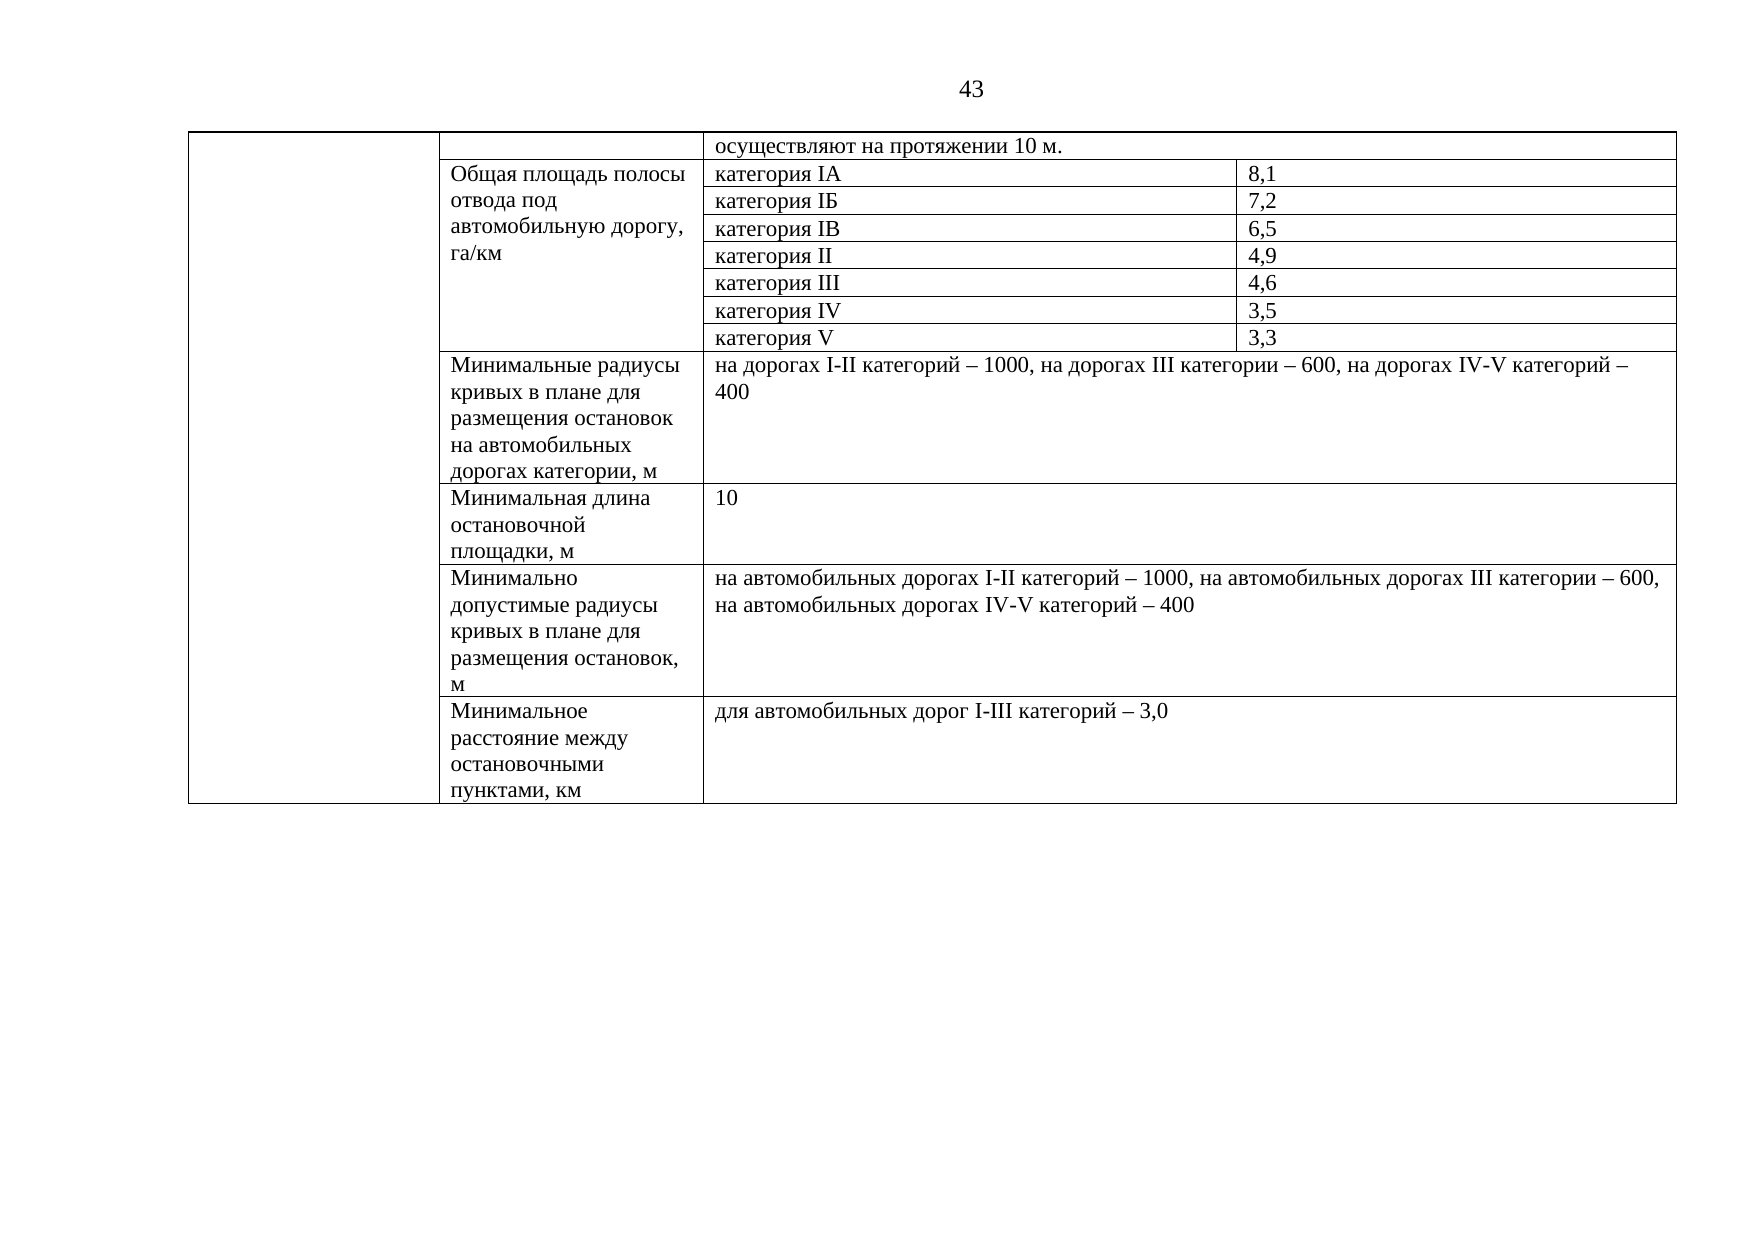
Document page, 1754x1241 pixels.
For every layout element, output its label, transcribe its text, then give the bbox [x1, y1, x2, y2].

table_cell Минимальная длина остановочной площадки, м [440, 484, 703, 563]
table_cell на автомобильных дорогах I-II категорий – 1000, на автомобильных дорогах III категории – 600, на автомобильных дорогах IV-V категорий – 400 [704, 565, 1676, 696]
table_cell на дорогах I-II категорий – 1000, на дорогах III категории – 600, на дорогах IV-V категорий – 400 [704, 352, 1676, 483]
table_cell категория IV [704, 297, 1236, 323]
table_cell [704, 133, 1676, 159]
table_cell 10 [704, 484, 1676, 563]
table_cell категория V [704, 324, 1236, 351]
table_cell категория II [704, 242, 1236, 268]
table_cell для автомобильных дорог I-III категорий – 3,0 [704, 697, 1676, 803]
table_cell Минимальные радиусы кривых в плане для размещения остановок на автомобильных дорогах категории, м [440, 352, 703, 483]
table_cell категория IВ [704, 215, 1236, 241]
table_cell 7,2 [1237, 187, 1676, 213]
table_cell Минимальное расстояние между остановочными пунктами, км [440, 697, 703, 803]
table_cell 4,9 [1237, 242, 1676, 268]
table_cell 3,3 [1237, 324, 1676, 351]
table_cell категория IБ [704, 187, 1236, 213]
table_cell категория III [704, 269, 1236, 296]
table_cell 3,5 [1237, 297, 1676, 323]
table_cell 8,1 [1237, 160, 1676, 186]
table_cell Общая площадь полосы отвода под автомобильную дорогу, га/км [440, 160, 703, 351]
table_cell категория IА [704, 160, 1236, 186]
table_cell 4,6 [1237, 269, 1676, 296]
table_cell 6,5 [1237, 215, 1676, 241]
table_cell Минимально допустимые радиусы кривых в плане для размещения остановок, м [440, 565, 703, 696]
